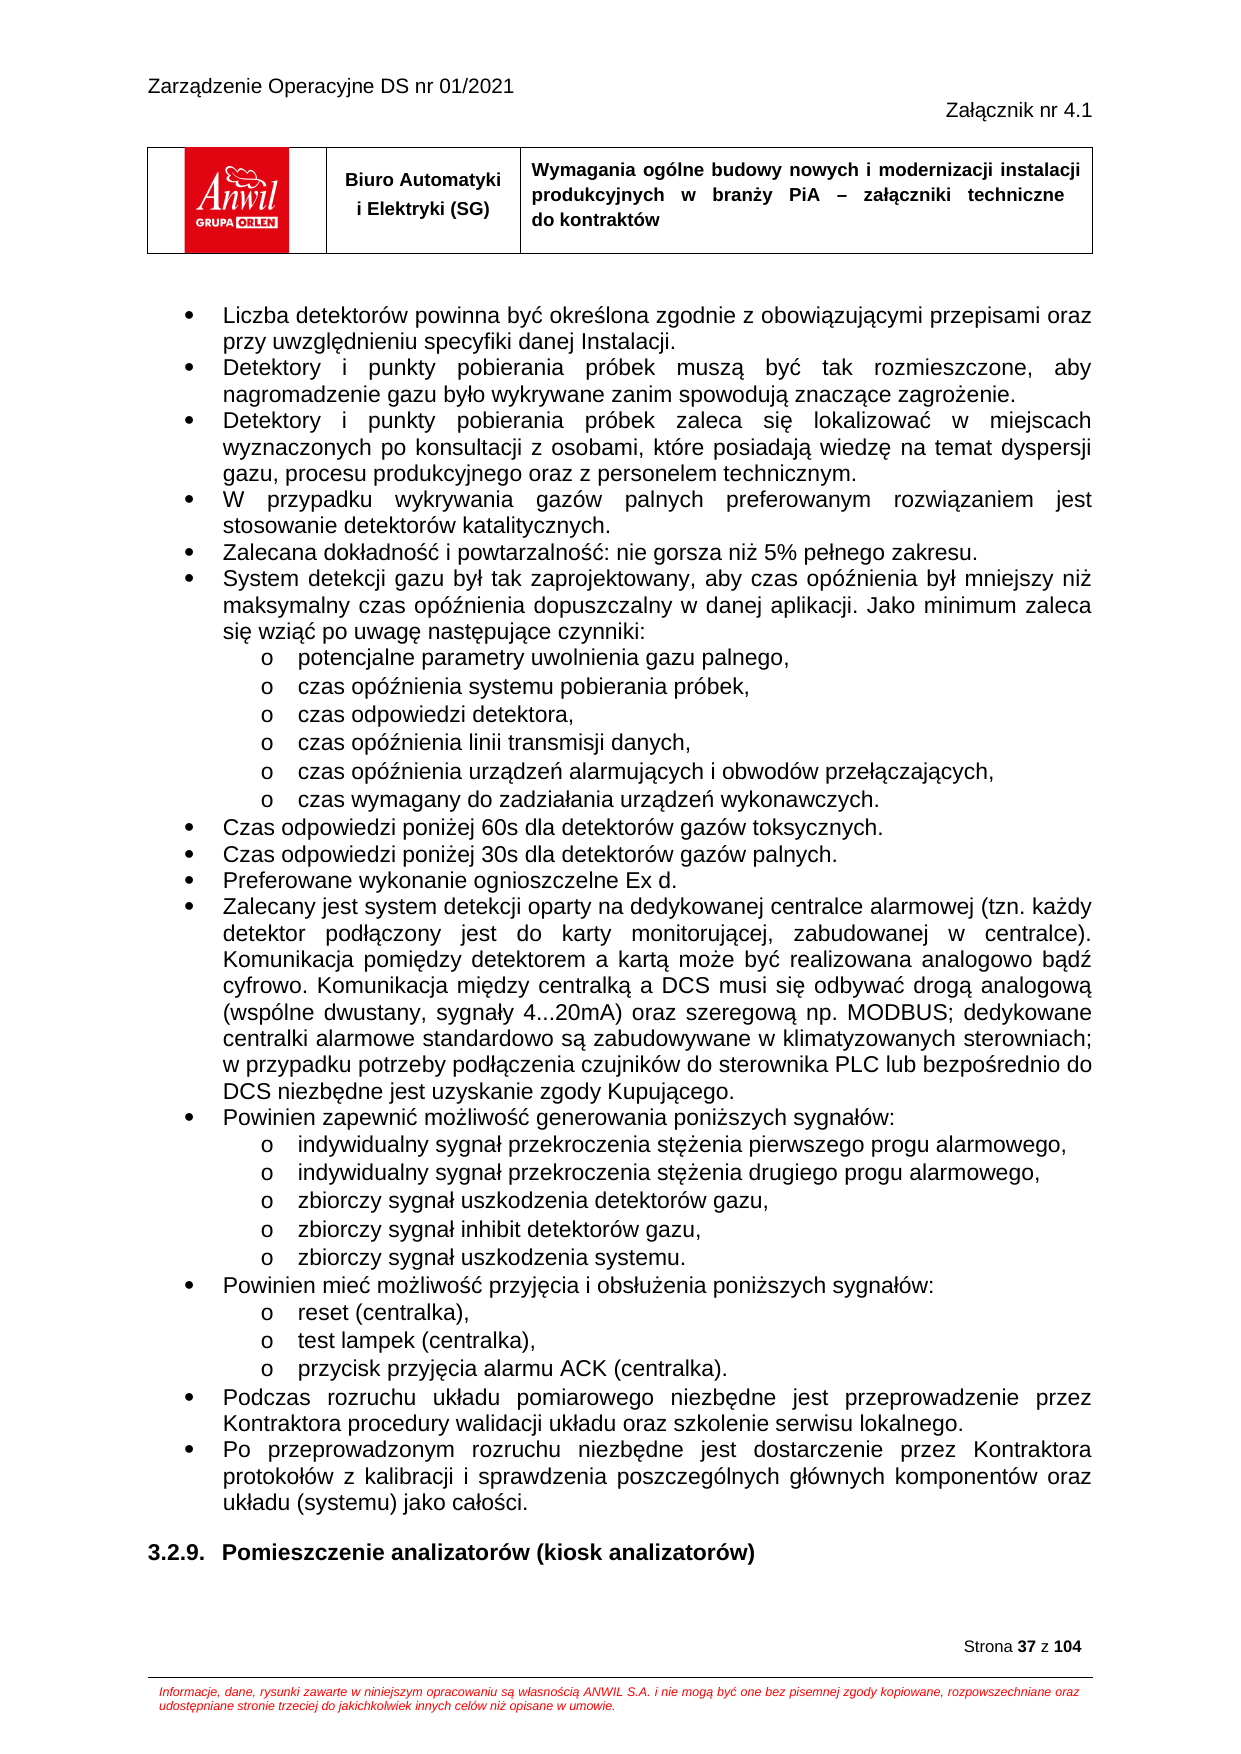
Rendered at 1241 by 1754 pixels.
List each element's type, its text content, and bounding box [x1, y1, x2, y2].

list W przypadku wykrywania gazów palnych preferowanym rozwiązaniem jest stosowanie detektorów katalitycznych. [185, 486, 1092, 539]
list Detektory i punkty pobierania próbek muszą być tak rozmieszczone, aby nagromadzenie gazu było wykrywane zanim spowodują znaczące zagrożenie. [185, 354, 1092, 407]
list czas opóźnienia systemu pobierania próbek, [260, 673, 1092, 701]
list Podczas rozruchu układu pomiarowego niezbędne jest przeprowadzenie przez Kontraktora procedury walidacji układu oraz szkolenie serwisu lokalnego. [185, 1383, 1092, 1436]
list potencjalne parametry uwolnienia gazu palnego, [260, 644, 1092, 673]
picture [184, 147, 290, 253]
list Liczba detektorów powinna być określona zgodnie z obowiązującymi przepisami oraz przy uwzględnieniu specyfiki danej Instalacji. [185, 302, 1092, 354]
list test lampek (centralka), [260, 1327, 1092, 1355]
list zbiorczy sygnał uszkodzenia systemu. [260, 1244, 1092, 1272]
list przycisk przyjęcia alarmu ACK (centralka). [260, 1355, 1092, 1383]
list reset (centralka), [260, 1298, 1092, 1327]
list Zalecana dokładność i powtarzalność: nie gorsza niż 5% pełnego zakresu. [185, 539, 1092, 565]
subtitle Pomieszczenie analizatorów (kiosk analizatorów) [148, 1539, 1092, 1566]
list indywidualny sygnał przekroczenia stężenia drugiego progu alarmowego, [260, 1159, 1092, 1187]
list Czas odpowiedzi poniżej 30s dla detektorów gazów palnych. [185, 841, 1092, 867]
list Preferowane wykonanie ognioszczelne Ex d. [185, 867, 1092, 893]
list Czas odpowiedzi poniżej 60s dla detektorów gazów toksycznych. [185, 814, 1092, 841]
list Zalecany jest system detekcji oparty na dedykowanej centralce alarmowej (tzn. każdy detektor podłączony jest do karty monitorującej, zabudowanej w centralce). Komunikacja pomiędzy detektorem a kartą może być realizowana analogowo bądź cyfrowo. Komunikacja między centralką a DCS musi się odbywać drogą analogową (wspólne dwustany, sygnały 4...20mA) oraz szeregową np. MODBUS; dedykowane centralki alarmowe standardowo są zabudowywane w klimatyzowanych sterowniach; w przypadku potrzeby podłączenia czujników do sterownika PLC lub bezpośrednio do DCS niezbędne jest uzyskanie zgody Kupującego. [185, 893, 1092, 1104]
list czas wymagany do zadziałania urządzeń wykonawczych. [260, 786, 1092, 814]
list czas opóźnienia linii transmisji danych, [260, 729, 1092, 758]
list Powinien zapewnić możliwość generowania poniższych sygnałów: [185, 1104, 1092, 1131]
list czas odpowiedzi detektora, [260, 701, 1092, 729]
list Detektory i punkty pobierania próbek zaleca się lokalizować w miejscach wyznaczonych po konsultacji z osobami, które posiadają wiedzę na temat dyspersji gazu, procesu produkcyjnego oraz z personelem technicznym. [185, 407, 1092, 486]
list indywidualny sygnał przekroczenia stężenia pierwszego progu alarmowego, [260, 1131, 1092, 1159]
list zbiorczy sygnał inhibit detektorów gazu, [260, 1216, 1092, 1244]
list czas opóźnienia urządzeń alarmujących i obwodów przełączających, [260, 758, 1092, 786]
list Powinien mieć możliwość przyjęcia i obsłużenia poniższych sygnałów: [185, 1272, 1092, 1298]
list Po przeprowadzonym rozruchu niezbędne jest dostarczenie przez Kontraktora protokołów z kalibracji i sprawdzenia poszczególnych głównych komponentów oraz układu (systemu) jako całości. [185, 1436, 1092, 1515]
list System detekcji gazu był tak zaprojektowany, aby czas opóźnienia był mniejszy niż maksymalny czas opóźnienia dopuszczalny w danej aplikacji. Jako minimum zaleca się wziąć po uwagę następujące czynniki: [185, 565, 1092, 644]
list zbiorczy sygnał uszkodzenia detektorów gazu, [260, 1187, 1092, 1216]
